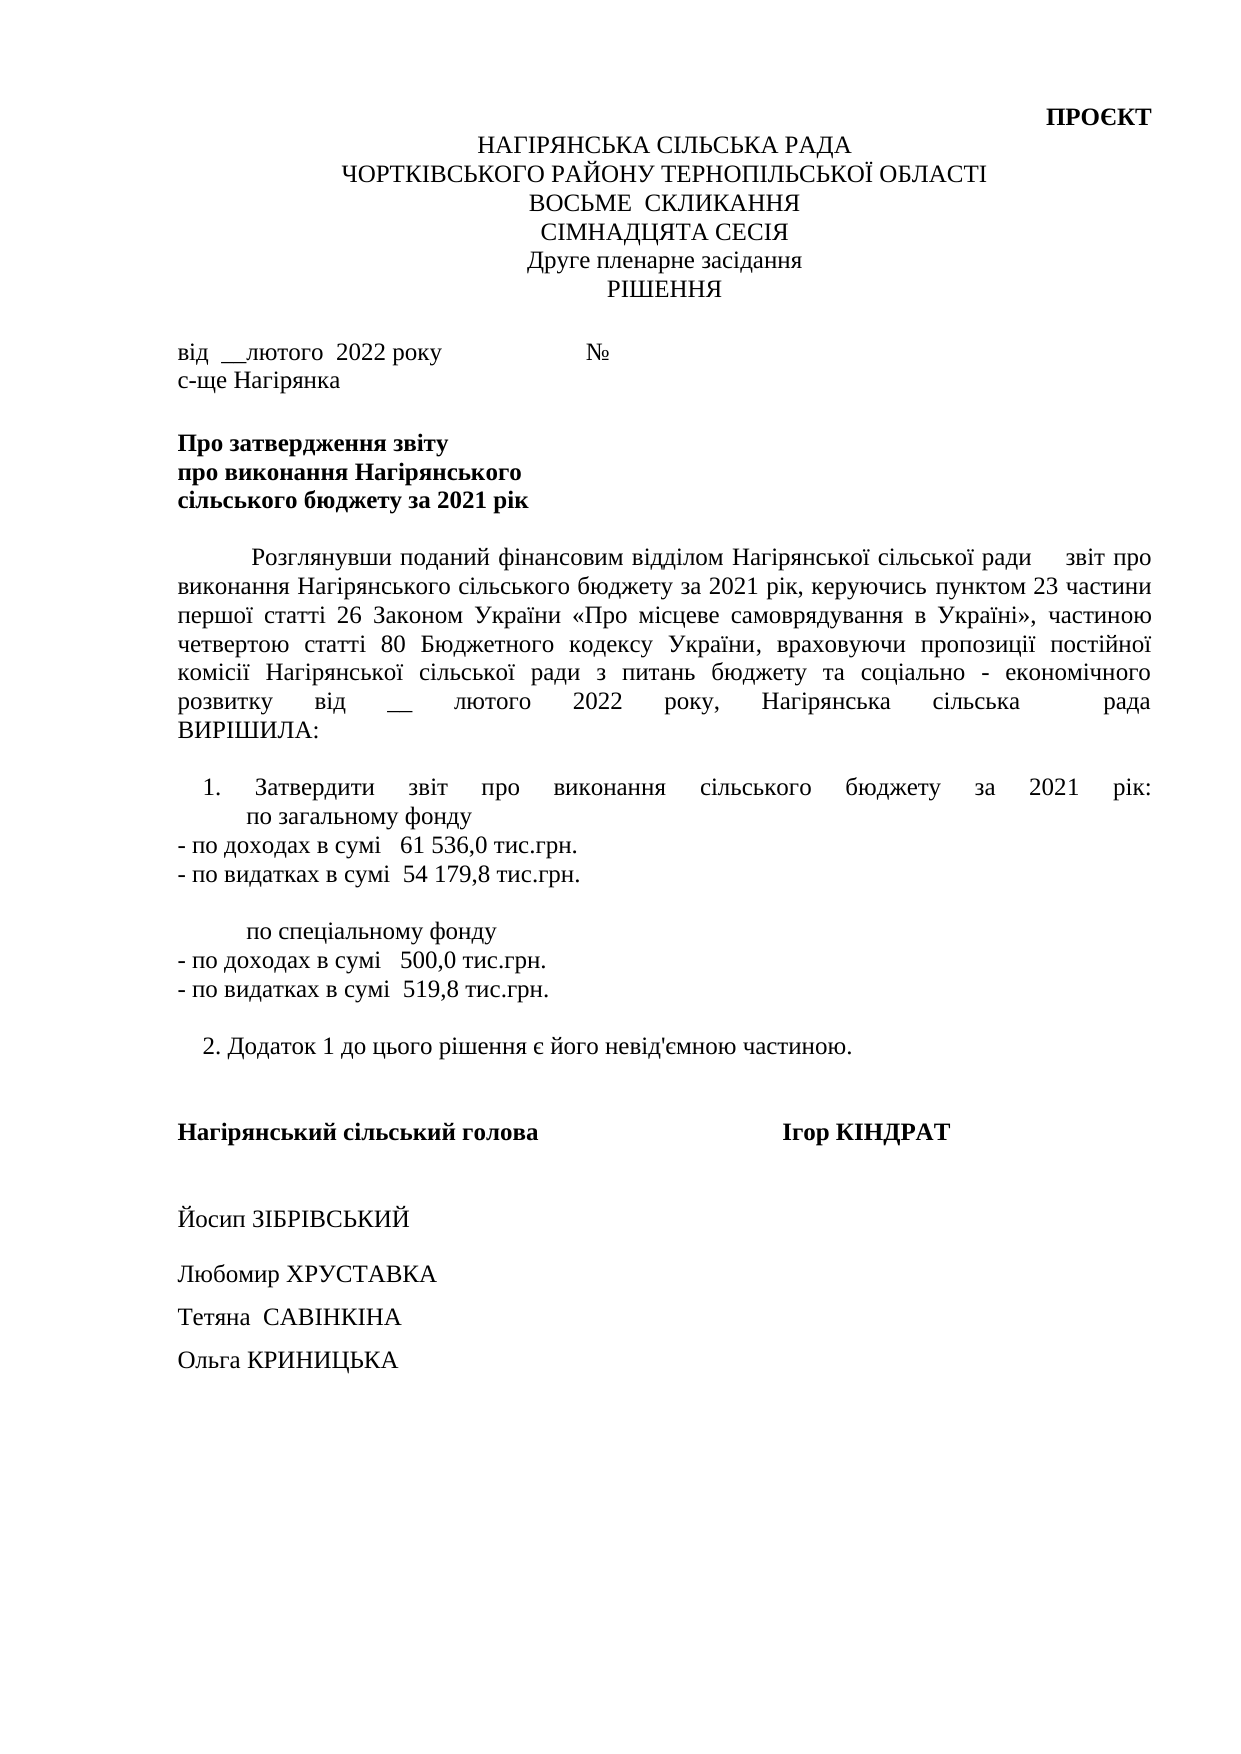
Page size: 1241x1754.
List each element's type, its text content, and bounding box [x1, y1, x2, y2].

text Друге пленарне засідання [177, 246, 1152, 274]
text ВОСЬМЕ СКЛИКАННЯ [177, 188, 1152, 217]
text НАГІРЯНСЬКА СІЛЬСЬКА РАДА [177, 131, 1152, 159]
text 1. Затвердити звіт про виконання сільського бюджету за 2021 рік: по загальному фонду [177, 744, 1152, 830]
text сільського бюджету за 2021 рік [177, 486, 1152, 542]
text про виконання Нагірянського [177, 457, 1152, 486]
text Розглянувши поданий фінансовим відділом Нагірянської сільської ради звіт про виконання Нагірянського сільського бюджету за 2021 рік, керуючись пунктом 23 частини першої статті 26 Законом України «Про місцеве самоврядування в Україні», частиною четвертою статті 80 Бюджетного кодексу України, враховуючи пропозиції постійної комісії Нагірянської сільської ради з питань бюджету та соціально - економічного розвитку від __ лютого 2022 року, Нагірянська сільська рада ВИРІШИЛА: [177, 542, 1152, 744]
text - по доходах в сумі 61 536,0 тис.грн. [177, 830, 1152, 859]
text Нагірянський сільський голова Ігор КІНДРАТ [177, 1089, 1152, 1146]
text ЧОРТКІВСЬКОГО РАЙОНУ ТЕРНОПІЛЬСЬКОЇ ОБЛАСТІ [177, 159, 1152, 188]
text СІМНАДЦЯТА СЕСІЯ [177, 217, 1152, 246]
text Йосип ЗІБРІВСЬКИЙ [177, 1204, 1152, 1232]
text с-ще Нагірянка [177, 365, 1152, 394]
text - по доходах в сумі 500,0 тис.грн. [177, 945, 1152, 974]
text Ольга КРИНИЦЬКА [177, 1346, 1152, 1374]
text РІШЕННЯ [177, 274, 1152, 303]
text Любомир ХРУСТАВКА [177, 1259, 1152, 1288]
text - по видатках в сумі 519,8 тис.грн. [177, 974, 1152, 1002]
text від __лютого 2022 року № [177, 337, 1152, 365]
text - по видатках в сумі 54 179,8 тис.грн. [177, 859, 1152, 887]
text 2. Додаток 1 до цього рішення є його невід'ємною частиною. [177, 1002, 1152, 1060]
text по спеціальному фонду [177, 887, 1152, 945]
text Про затвердження звіту [177, 394, 1152, 457]
text Тетяна САВІНКІНА [177, 1302, 1152, 1331]
